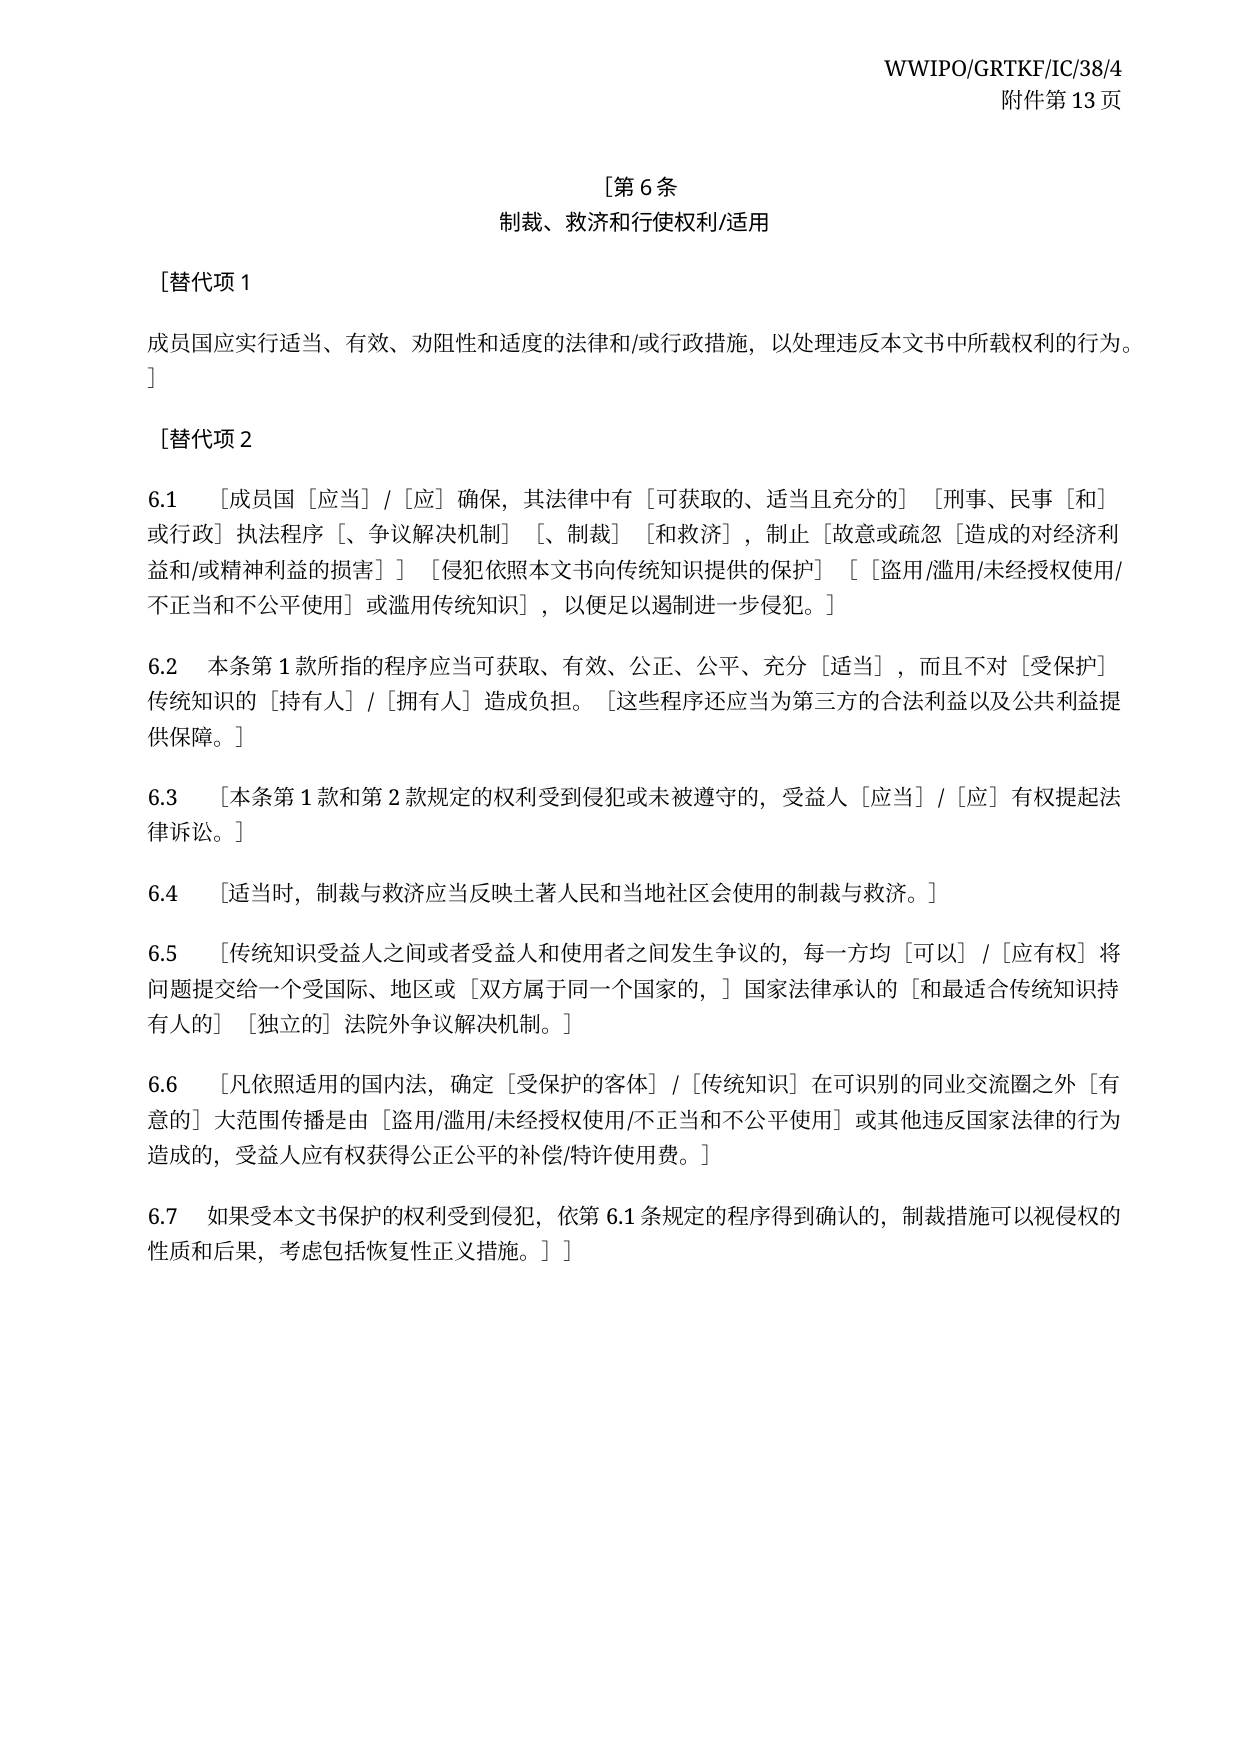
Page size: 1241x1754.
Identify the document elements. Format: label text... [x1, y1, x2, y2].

text 6.6 ［凡依照适用的国内法，确定［受保护的客体］/［传统知识］在可识别的同业交流圈之外［有意的］大范围传播是由［盗用/滥用/未经授权使用/不正当和不公平使用］或其他违反国家法律的行为造成的，受益人应有权获得公正公平的补偿/特许使用费。］ [148, 1064, 1122, 1170]
text 6.4 ［适当时，制裁与救济应当反映土著人民和当地社区会使用的制裁与救济。］ [148, 872, 1122, 907]
text 成员国应实行适当、有效、劝阻性和适度的法律和/或行政措施，以处理违反本文书中所载权利的行为。］ [148, 322, 1122, 393]
text 6.7 如果受本文书保护的权利受到侵犯，依第6.1条规定的程序得到确认的，制裁措施可以视侵权的性质和后果，考虑包括恢复性正义措施。］］ [148, 1195, 1122, 1266]
text 6.2 本条第1款所指的程序应当可获取、有效、公正、公平、充分［适当］，而且不对［受保护］传统知识的［持有人］/［拥有人］造成负担。［这些程序还应当为第三方的合法利益以及公共利益提供保障。］ [148, 645, 1122, 751]
text ［第6条 制裁、救济和行使权利/适用 [148, 166, 1122, 237]
text 6.3 ［本条第1款和第2款规定的权利受到侵犯或未被遵守的，受益人［应当］/［应］有权提起法律诉讼。］ [148, 776, 1122, 847]
text ［替代项2 [148, 418, 1122, 453]
text 6.1 ［成员国［应当］/［应］确保，其法律中有［可获取的、适当且充分的］［刑事、民事［和］或行政］执法程序［、争议解决机制］［、制裁］［和救济］，制止［故意或疏忽［造成的对经济利益和/或精神利益的损害］］［侵犯依照本文书向传统知识提供的保护］［［盗用/滥用/未经授权使用/不正当和不公平使用］或滥用传统知识］，以便足以遏制进一步侵犯。］ [148, 478, 1122, 620]
text ［替代项1 [148, 262, 1122, 297]
text 6.5 ［传统知识受益人之间或者受益人和使用者之间发生争议的，每一方均［可以］/［应有权］将问题提交给一个受国际、地区或［双方属于同一个国家的，］国家法律承认的［和最适合传统知识持有人的］［独立的］法院外争议解决机制。］ [148, 932, 1122, 1039]
